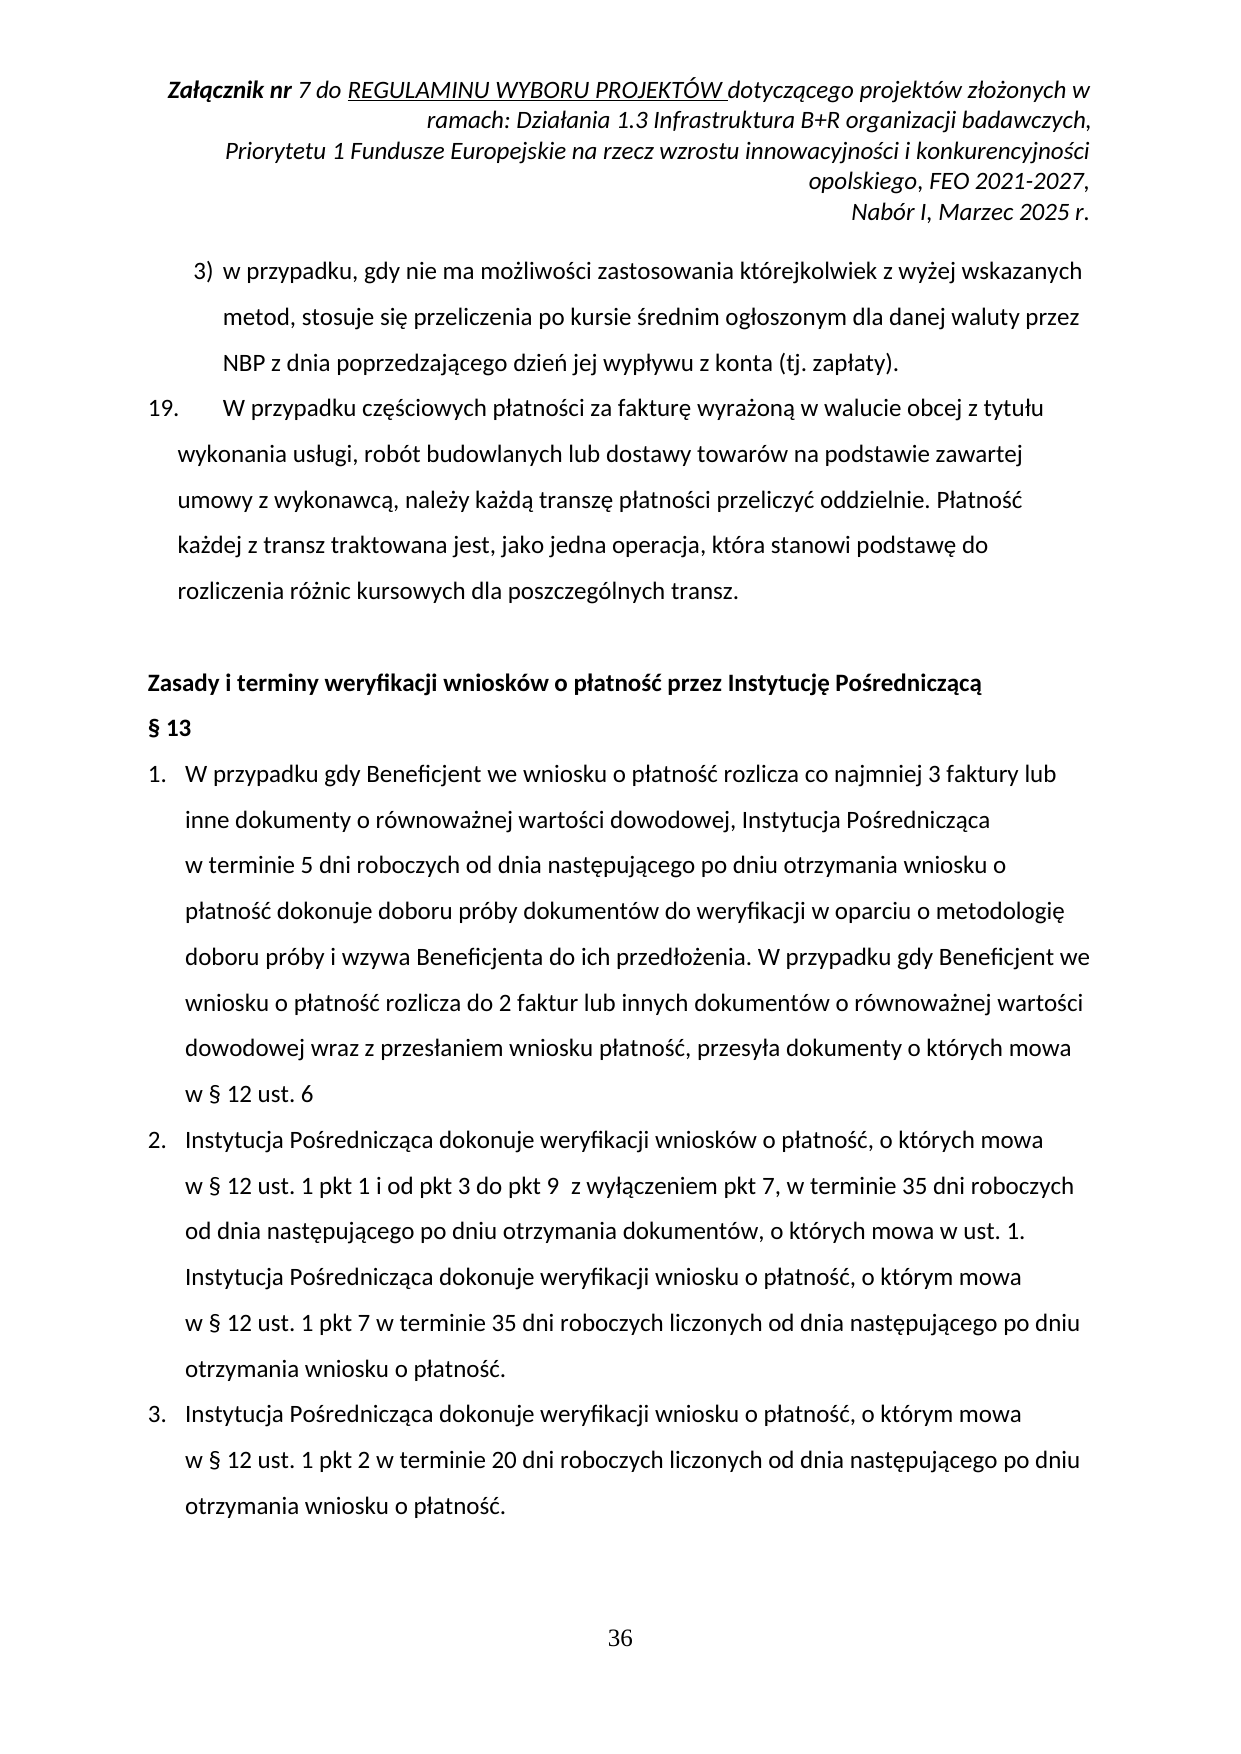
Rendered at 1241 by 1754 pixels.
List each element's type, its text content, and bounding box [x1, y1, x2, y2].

list W przypadku gdy Beneficjent we wniosku o płatność rozlicza co najmniej 3 faktury lub inne dokumenty o równoważnej wartości dowodowej, Instytucja Pośrednicząca w terminie 5 dni roboczych od dnia następującego po dniu otrzymania wniosku o płatność dokonuje doboru próby dokumentów do weryfikacji w oparciu o metodologię doboru próby i wzywa Beneficjenta do ich przedłożenia. W przypadku gdy Beneficjent we wniosku o płatność rozlicza do 2 faktur lub innych dokumentów o równoważnej wartości dowodowej wraz z przesłaniem wniosku płatność, przesyła dokumenty o których mowa w § 12 ust. 6 [148, 758, 1092, 1109]
text § 13 [148, 712, 1092, 743]
list W przypadku częściowych płatności za fakturę wyrażoną w walucie obcej z tytułu wykonania usługi, robót budowlanych lub dostawy towarów na podstawie zawartej umowy z wykonawcą, należy każdą transzę płatności przeliczyć oddzielnie. Płatność każdej z transz traktowana jest, jako jedna operacja, która stanowi podstawę do rozliczenia różnic kursowych dla poszczególnych transz. [148, 392, 1092, 606]
list Instytucja Pośrednicząca dokonuje weryfikacji wniosku o płatność, o którym mowa w § 12 ust. 1 pkt 2 w terminie 20 dni roboczych liczonych od dnia następującego po dniu otrzymania wniosku o płatność. [148, 1398, 1092, 1520]
list Instytucja Pośrednicząca dokonuje weryfikacji wniosków o płatność, o których mowa w § 12 ust. 1 pkt 1 i od pkt 3 do pkt 9 z wyłączeniem pkt 7, w terminie 35 dni roboczych od dnia następującego po dniu otrzymania dokumentów, o których mowa w ust. 1. Instytucja Pośrednicząca dokonuje weryfikacji wniosku o płatność, o którym mowa w § 12 ust. 1 pkt 7 w terminie 35 dni roboczych liczonych od dnia następującego po dniu otrzymania wniosku o płatność. [148, 1124, 1092, 1383]
text Zasady i terminy weryfikacji wniosków o płatność przez Instytucję Pośredniczącą [148, 667, 1092, 697]
list w przypadku, gdy nie ma możliwości zastosowania którejkolwiek z wyżej wskazanych metod, stosuje się przeliczenia po kursie średnim ogłoszonym dla danej waluty przez NBP z dnia poprzedzającego dzień jej wypływu z konta (tj. zapłaty). [193, 255, 1092, 377]
